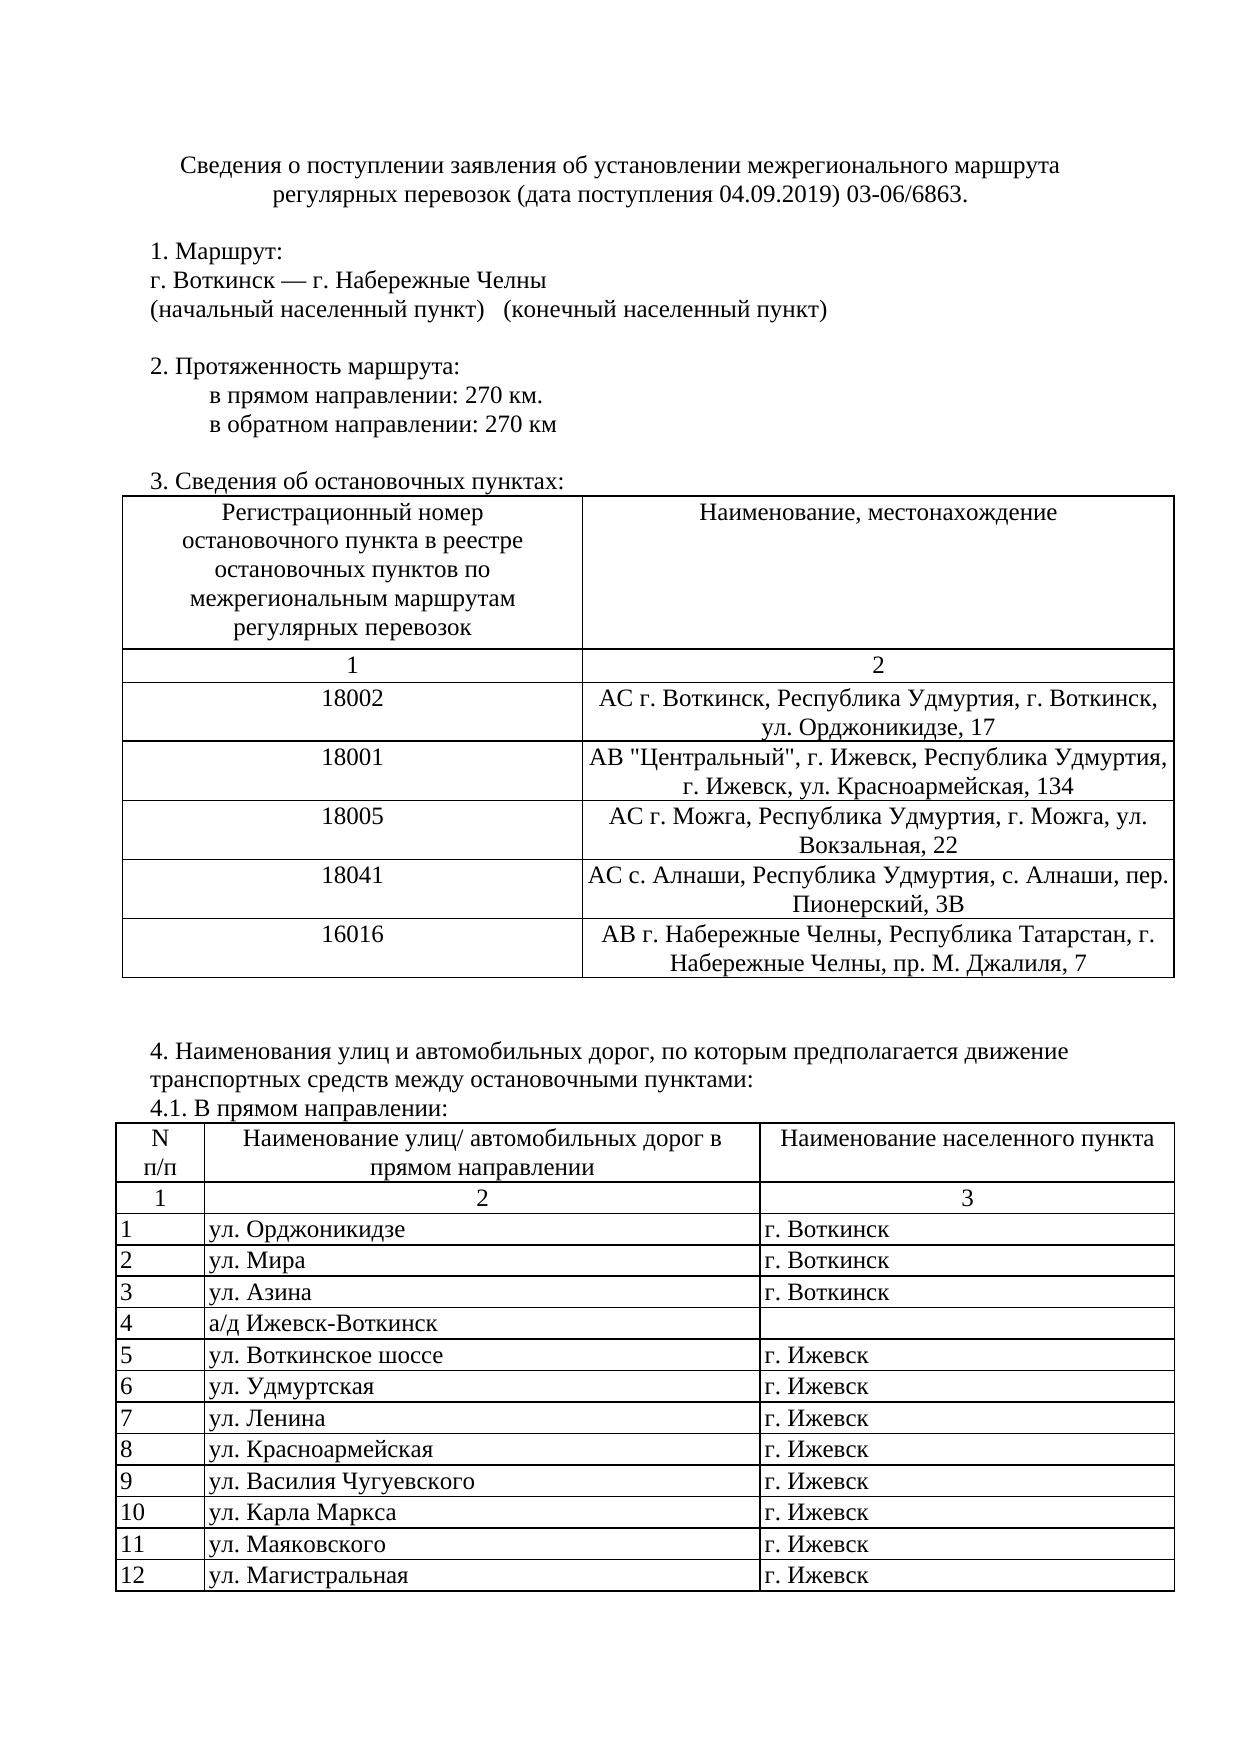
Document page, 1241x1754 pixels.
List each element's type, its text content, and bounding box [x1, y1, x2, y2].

table_cell 18041 [123, 860, 582, 918]
table_cell 3 [117, 1277, 204, 1307]
table_cell 16016 [123, 919, 582, 977]
table_cell 3 [761, 1183, 1174, 1212]
table_cell г. Воткинск [761, 1246, 1174, 1275]
table_cell 11 [117, 1529, 204, 1558]
table_cell 12 [117, 1560, 204, 1590]
text 4.1. В прямом направлении: [150, 1093, 1090, 1122]
table_cell 1 [117, 1183, 204, 1212]
table_cell АВ г. Набережные Челны, Республика Татарстан, г. Набережные Челны, пр. М. Джалиля, 7 [583, 919, 1173, 977]
text 4. Наименования улиц и автомобильных дорог, по которым предполагается движение транспортных средств между остановочными пунктами: [150, 1036, 1090, 1093]
table_cell г. Ижевск [761, 1340, 1174, 1370]
table_cell 10 [117, 1497, 204, 1527]
table_cell 2 [205, 1183, 759, 1212]
text г. Воткинск — г. Набережные Челны [150, 265, 1090, 294]
table_cell ул. Василия Чугуевского [205, 1466, 759, 1496]
table_cell г. Ижевск [761, 1466, 1174, 1496]
table_cell ул. Мира [205, 1246, 759, 1275]
table_cell 7 [117, 1403, 204, 1433]
table_cell г. Ижевск [761, 1371, 1174, 1401]
table_cell ул. Магистральная [205, 1560, 759, 1590]
table_cell г. Ижевск [761, 1497, 1174, 1527]
table_cell АС г. Воткинск, Республика Удмуртия, г. Воткинск, ул. Орджоникидзе, 17 [583, 683, 1173, 740]
table_cell 18001 [123, 742, 582, 799]
table_cell г. Ижевск [761, 1403, 1174, 1433]
table_cell г. Ижевск [761, 1529, 1174, 1558]
table_cell 9 [117, 1466, 204, 1496]
table_header N п/п [117, 1124, 204, 1181]
table_cell ул. Красноармейская [205, 1434, 759, 1464]
table_header Наименование населенного пункта [761, 1124, 1174, 1181]
table_cell г. Ижевск [761, 1560, 1174, 1590]
text в прямом направлении: 270 км. [150, 380, 1090, 409]
table_cell 18005 [123, 801, 582, 858]
table_cell 2 [583, 650, 1173, 681]
text 2. Протяженность маршрута: [150, 351, 1090, 380]
table_cell 5 [117, 1340, 204, 1370]
table_cell ул. Воткинское шоссе [205, 1340, 759, 1370]
table_cell АВ "Центральный", г. Ижевск, Республика Удмуртия, г. Ижевск, ул. Красноармейская, 134 [583, 742, 1173, 799]
table_cell г. Воткинск [761, 1277, 1174, 1307]
table_cell г. Воткинск [761, 1214, 1174, 1244]
text (начальный населенный пункт) (конечный населенный пункт) [150, 294, 1090, 322]
table_cell 18002 [123, 683, 582, 740]
table_cell ул. Маяковского [205, 1529, 759, 1558]
table_header Регистрационный номер остановочного пункта в реестре остановочных пунктов по межрегиональным маршрутам регулярных перевозок [123, 497, 582, 648]
table_cell ул. Карла Маркса [205, 1497, 759, 1527]
table_cell ул. Орджоникидзе [205, 1214, 759, 1244]
text в обратном направлении: 270 км [150, 409, 1090, 437]
table_cell 8 [117, 1434, 204, 1464]
table_cell АС г. Можга, Республика Удмуртия, г. Можга, ул. Вокзальная, 22 [583, 801, 1173, 858]
table_cell 2 [117, 1246, 204, 1275]
table_cell ул. Удмуртская [205, 1371, 759, 1401]
table_cell ул. Азина [205, 1277, 759, 1307]
text 1. Маршрут: [150, 236, 1090, 265]
table_cell АС с. Алнаши, Республика Удмуртия, с. Алнаши, пер. Пионерский, 3В [583, 860, 1173, 918]
text 3. Сведения об остановочных пунктах: [150, 466, 1090, 495]
table_cell [761, 1308, 1174, 1338]
table_cell 6 [117, 1371, 204, 1401]
table_header Наименование улиц/ автомобильных дорог в прямом направлении [205, 1124, 759, 1181]
text Сведения о поступлении заявления об установлении межрегионального маршрута регулярных перевозок (дата поступления 04.09.2019) 03-06/6863. [150, 150, 1090, 207]
table_cell 1 [117, 1214, 204, 1244]
table_cell а/д Ижевск-Воткинск [205, 1308, 759, 1338]
table_cell 4 [117, 1308, 204, 1338]
table_header Наименование, местонахождение [583, 497, 1173, 648]
table_cell ул. Ленина [205, 1403, 759, 1433]
table_cell 1 [123, 650, 582, 681]
table_cell г. Ижевск [761, 1434, 1174, 1464]
